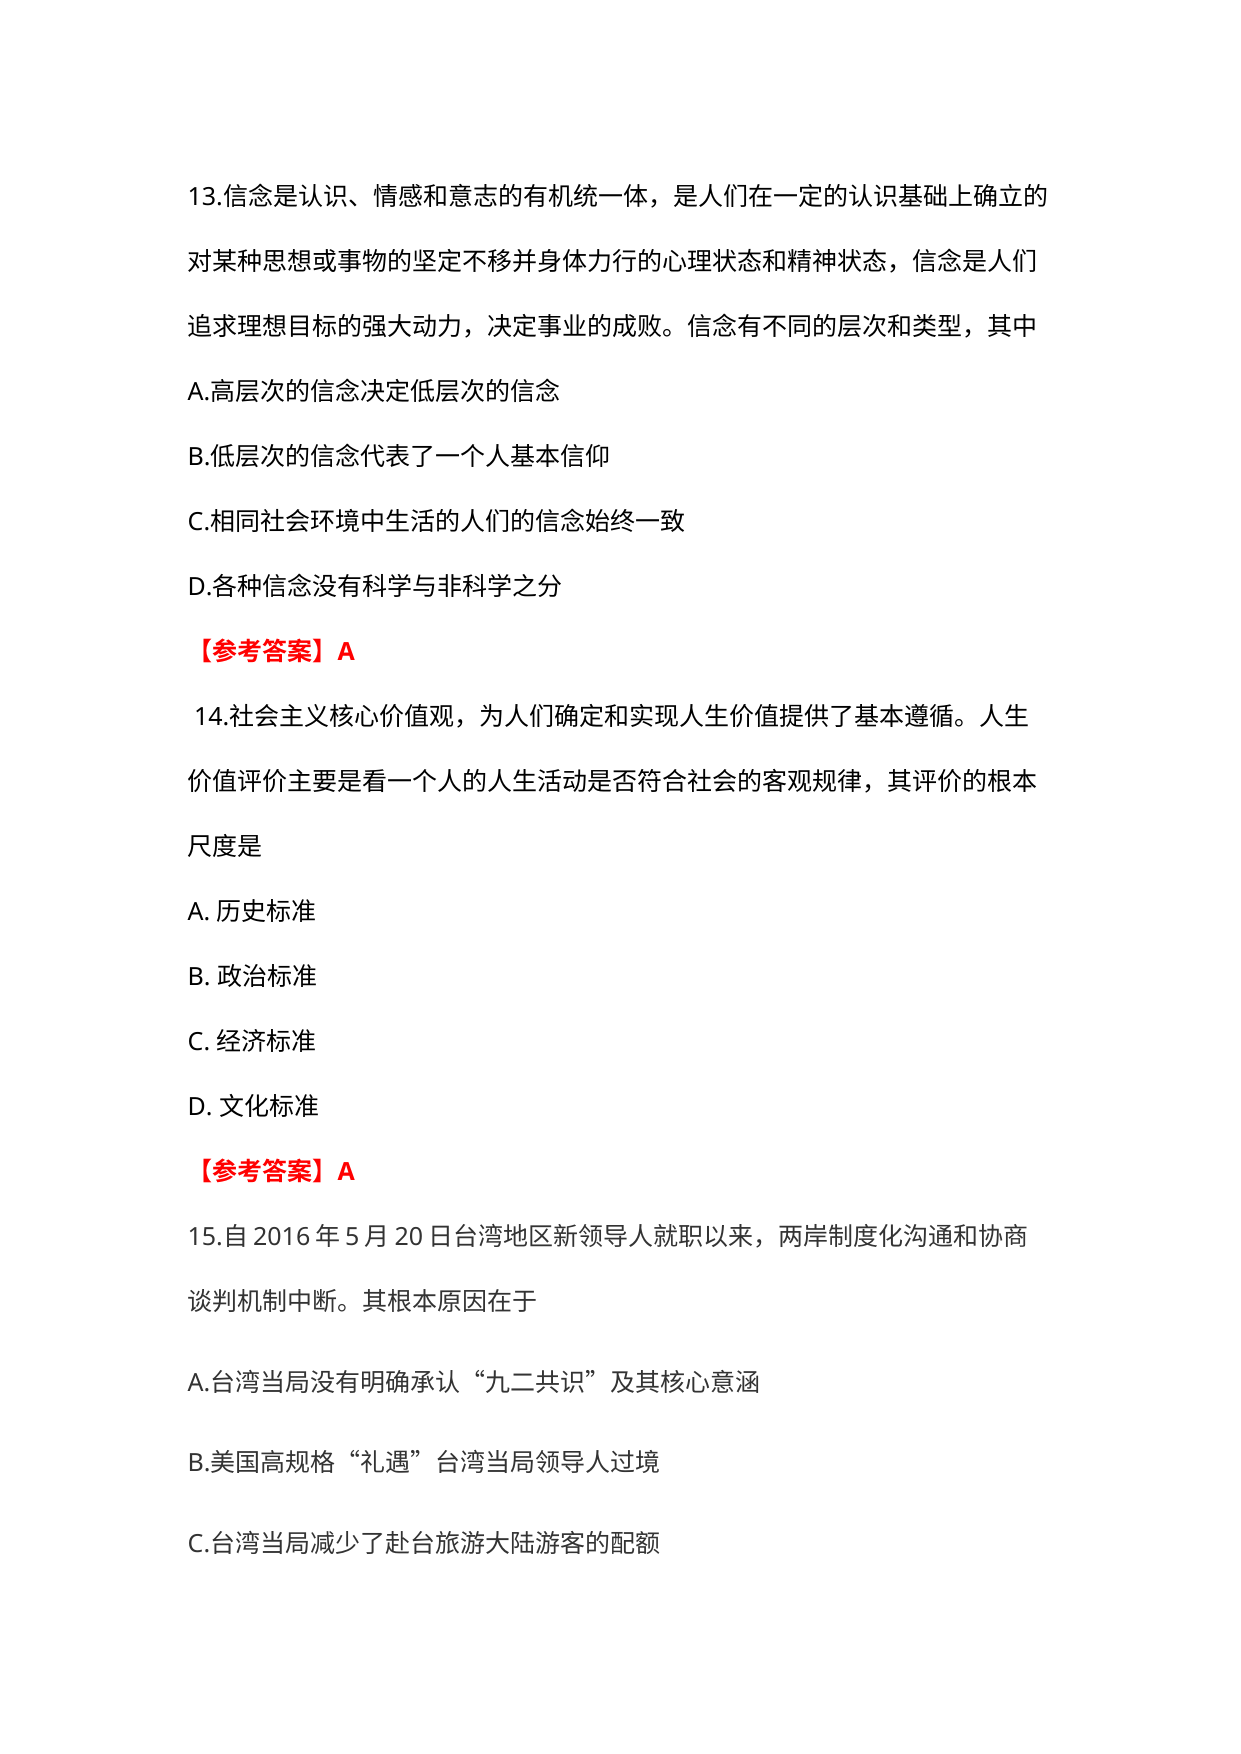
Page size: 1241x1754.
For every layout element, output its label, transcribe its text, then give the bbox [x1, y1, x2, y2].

text B.美国高规格“礼遇”台湾当局领导人过境 [187, 1428, 1053, 1493]
text 13.信念是认识、情感和意志的有机统一体，是人们在一定的认识基础上确立的对某种思想或事物的坚定不移并身体力行的心理状态和精神状态，信念是人们追求理想目标的强大动力，决定事业的成败。信念有不同的层次和类型，其中 A.高层次的信念决定低层次的信念 B.低层次的信念代表了一个人基本信仰 C.相同社会环境中生活的人们的信念始终一致 D.各种信念没有科学与非科学之分 【参考答案】A 14.社会主义核心价值观，为人们确定和实现人生价值提供了基本遵循。人生价值评价主要是看一个人的人生活动是否符合社会的客观规律，其评价的根本尺度是 A. 历史标准 B. 政治标准 C. 经济标准 D. 文化标准 【参考答案】A [187, 162, 1053, 1202]
text C.台湾当局减少了赴台旅游大陆游客的配额 [187, 1509, 1053, 1574]
text A.台湾当局没有明确承认“九二共识”及其核心意涵 [187, 1348, 1053, 1413]
text 15.自2016年5月20日台湾地区新领导人就职以来，两岸制度化沟通和协商谈判机制中断。其根本原因在于 [187, 1202, 1053, 1332]
